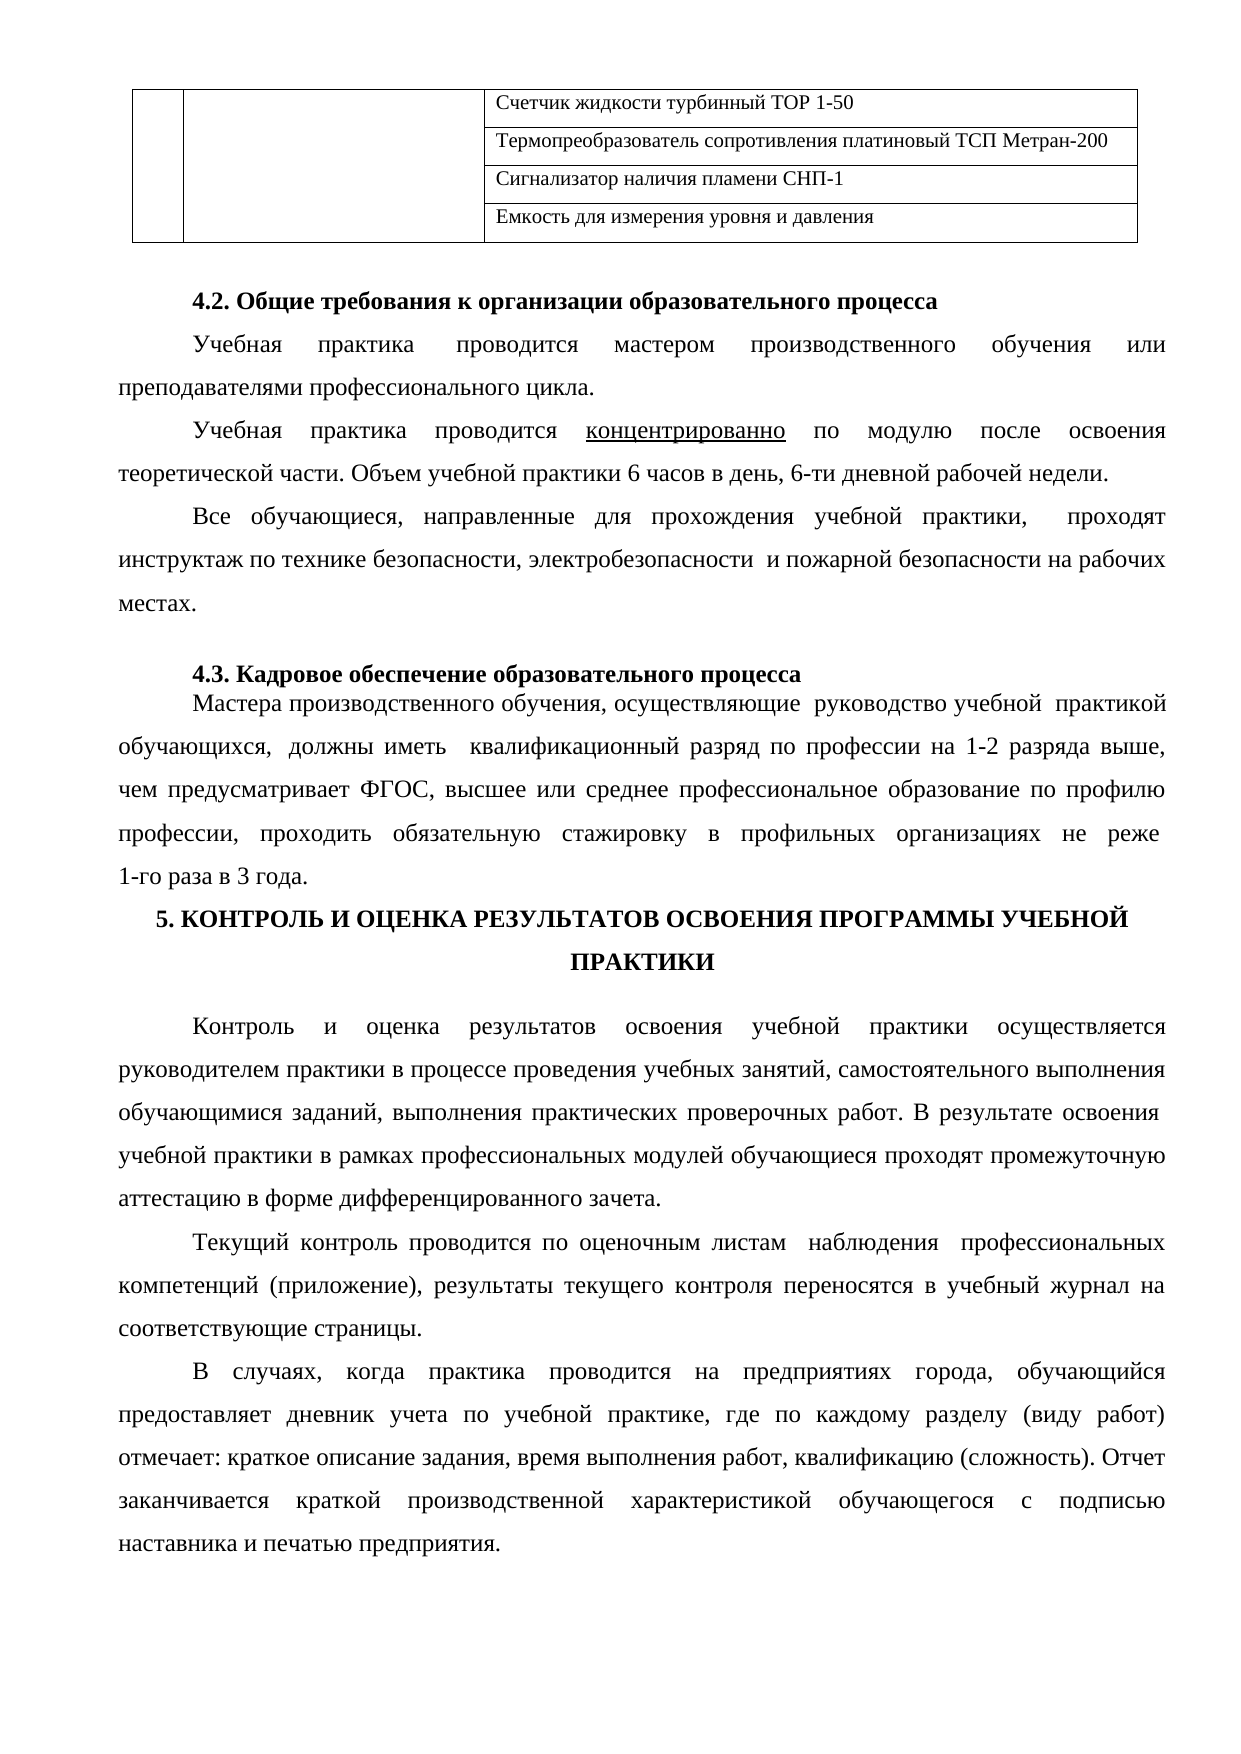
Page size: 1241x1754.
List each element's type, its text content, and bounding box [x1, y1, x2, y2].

table_cell Счетчик жидкости турбинный ТОР 1-50 [485, 90, 1137, 127]
table_cell Сигнализатор наличия пламени СНП-1 [485, 166, 1137, 203]
text Учебная практика проводится мастером производственного обучения или преподавателями профессионального цикла. [118, 329, 1167, 401]
text 4.2. Общие требования к организации образовательного процесса [118, 286, 1167, 314]
table_cell Емкость для измерения уровня и давления [485, 204, 1137, 242]
text Мастера производственного обучения, осуществляющие руководство учебной практикой обучающихся, должны иметь квалификационный разряд по профессии на 1-2 разряда выше, чем предусматривает ФГОС, высшее или среднее профессиональное образование по профилю профессии, проходить обязательную стажировку в профильных организациях не реже 1-го раза в 3 года. [118, 688, 1167, 889]
text Учебная практика проводится концентрированно по модулю после освоения теоретической части. Объем учебной практики 6 часов в день, 6-ти дневной рабочей недели. [118, 415, 1167, 487]
text Текущий контроль проводится по оценочным листам наблюдения профессиональных компетенций (приложение), результаты текущего контроля переносятся в учебный журнал на соответствующие страницы. [118, 1227, 1167, 1342]
text 4.3. Кадровое обеспечение образовательного процесса [118, 659, 1167, 688]
text Контроль и оценка результатов освоения учебной практики осуществляется руководителем практики в процессе проведения учебных занятий, самостоятельного выполнения обучающимися заданий, выполнения практических проверочных работ. В результате освоения учебной практики в рамках профессиональных модулей обучающиеся проходят промежуточную аттестацию в форме дифференцированного зачета. [118, 1011, 1167, 1212]
text В случаях, когда практика проводится на предприятиях города, обучающийся предоставляет дневник учета по учебной практике, где по каждому разделу (виду работ) отмечает: краткое описание задания, время выполнения работ, квалификацию (сложность). Отчет заканчивается краткой производственной характеристикой обучающегося с подписью наставника и печатью предприятия. [118, 1356, 1167, 1557]
text Все обучающиеся, направленные для прохождения учебной практики, проходят инструктаж по технике безопасности, электробезопасности и пожарной безопасности на рабочих местах. [118, 501, 1167, 616]
text 5. КОНТРОЛЬ И ОЦЕНКА РЕЗУЛЬТАТОВ ОСВОЕНИЯ ПРОГРАММЫ УЧЕБНОЙ ПРАКТИКИ [118, 904, 1167, 976]
table_cell Термопреобразователь сопротивления платиновый ТСП Метран-200 [485, 128, 1137, 165]
